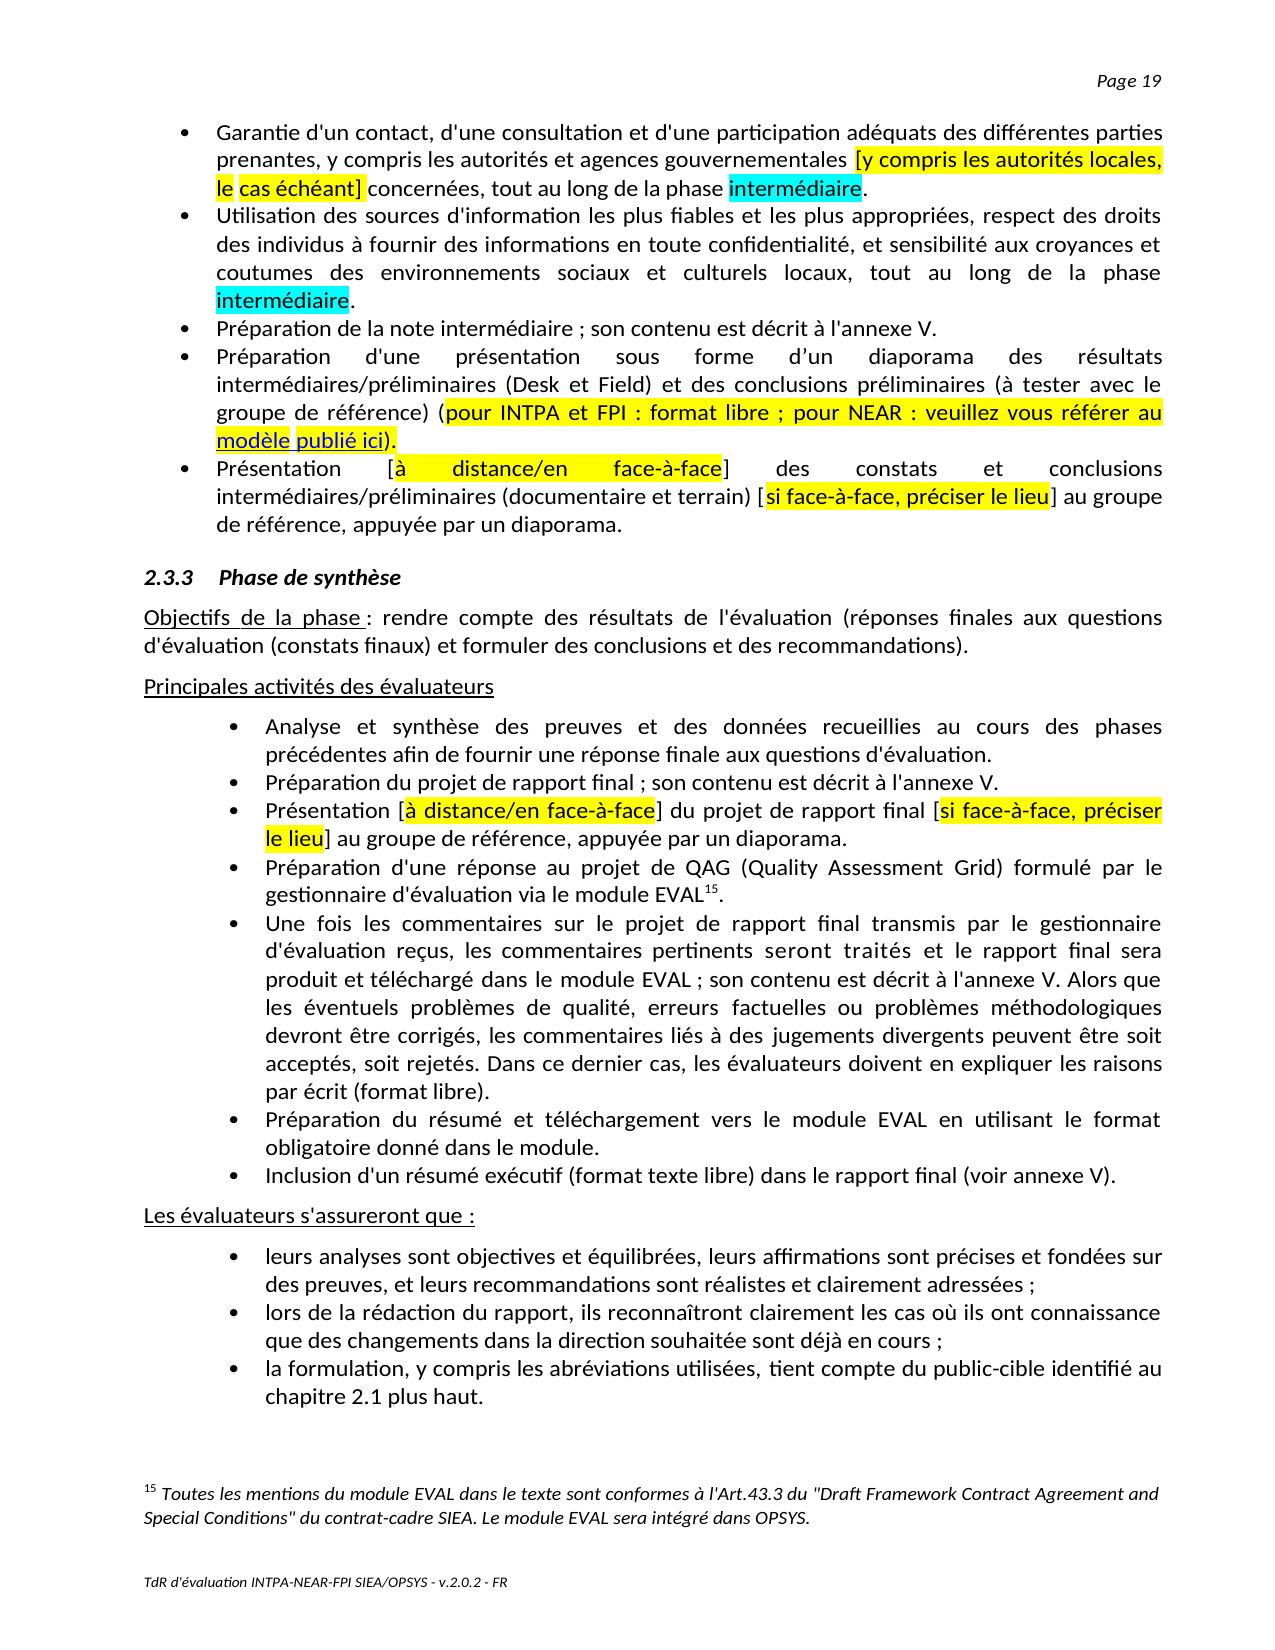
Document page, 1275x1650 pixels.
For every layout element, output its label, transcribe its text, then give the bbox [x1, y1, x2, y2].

list Présentation [à distance/en face-à-face] du projet de rapport final [si face-à-face, préciser le lieu] au groupe de référence, appuyée par un diaporama. [230, 797, 1163, 853]
text Objectifs de la phase : rendre compte des résultats de l'évaluation (réponses finales aux questions d'évaluation (constats finaux) et formuler des conclusions et des recommandations). [143, 603, 1163, 659]
text Les évaluateurs s'assureront que : [143, 1201, 1163, 1229]
list Analyse et synthèse des preuves et des données recueillies au cours des phases précédentes afin de fournir une réponse finale aux questions d'évaluation. [230, 712, 1163, 768]
list Préparation du projet de rapport final ; son contenu est décrit à l'annexe V. [230, 768, 1163, 797]
list Préparation d'une présentation sous forme d’un diaporama des résultats intermédiaires/préliminaires (Desk et Field) et des conclusions préliminaires (à tester avec le groupe de référence) (pour INTPA et FPI : format libre ; pour NEAR : veuillez vous référer au modèle publié ici). [181, 342, 1163, 454]
list Préparation d'une réponse au projet de QAG (Quality Assessment Grid) formulé par le gestionnaire d'évaluation via le module EVAL. [230, 853, 1163, 909]
list Une fois les commentaires sur le projet de rapport final transmis par le gestionnaire d'évaluation reçus, les commentaires pertinents seront traités et le rapport final sera produit et téléchargé dans le module EVAL ; son contenu est décrit à l'annexe V. Alors que les éventuels problèmes de qualité, erreurs factuelles ou problèmes méthodologiques devront être corrigés, les commentaires liés à des jugements divergents peuvent être soit acceptés, soit rejetés. Dans ce dernier cas, les évaluateurs doivent en expliquer les raisons par écrit (format libre). [230, 909, 1163, 1105]
list Préparation de la note intermédiaire ; son contenu est décrit à l'annexe V. [181, 314, 1163, 342]
list la formulation, y compris les abréviations utilisées, tient compte du public-cible identifié au chapitre 2.1 plus haut. [230, 1354, 1163, 1410]
list Utilisation des sources d'information les plus fiables et les plus appropriées, respect des droits des individus à fournir des informations en toute confidentialité, et sensibilité aux croyances et coutumes des environnements sociaux et culturels locaux, tout au long de la phase intermédiaire. [181, 202, 1163, 314]
list Préparation du résumé et téléchargement vers le module EVAL en utilisant le format obligatoire donné dans le module. [230, 1105, 1163, 1161]
text Principales activités des évaluateurs [143, 672, 1163, 700]
list Garantie d'un contact, d'une consultation et d'une participation adéquats des différentes parties prenantes, y compris les autorités et agences gouvernementales [y compris les autorités locales, le cas échéant] concernées, tout au long de la phase intermédiaire. [181, 118, 1163, 202]
list lors de la rédaction du rapport, ils reconnaîtront clairement les cas où ils ont connaissance que des changements dans la direction souhaitée sont déjà en cours ; [230, 1298, 1163, 1354]
list Présentation [à distance/en face-à-face] des constats et conclusions intermédiaires/préliminaires (documentaire et terrain) [si face-à-face, préciser le lieu] au groupe de référence, appuyée par un diaporama. [181, 454, 1163, 538]
list Inclusion d'un résumé exécutif (format texte libre) dans le rapport final (voir annexe V). [230, 1161, 1163, 1189]
list leurs analyses sont objectives et équilibrées, leurs affirmations sont précises et fondées sur des preuves, et leurs recommandations sont réalistes et clairement adressées ; [230, 1242, 1163, 1298]
subtitle Phase de synthèse [143, 563, 1163, 591]
